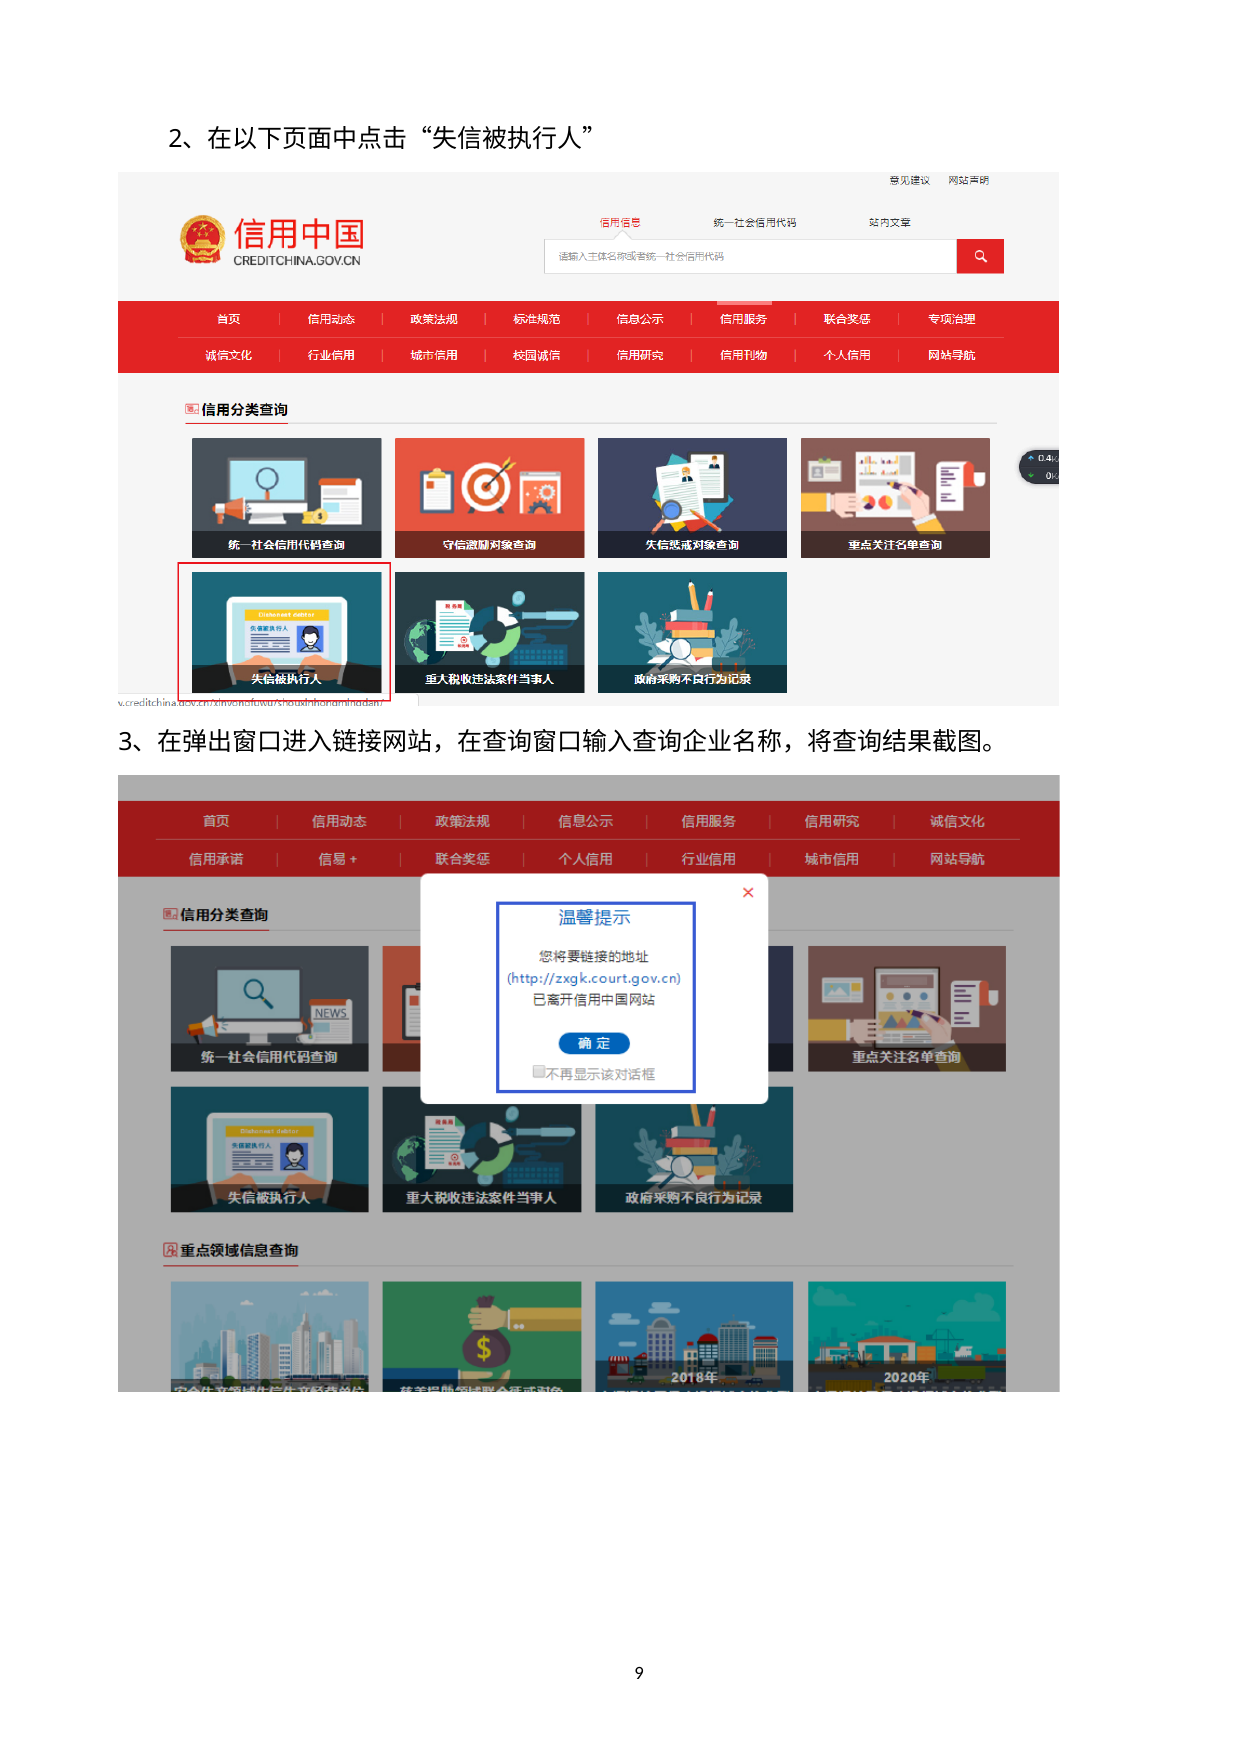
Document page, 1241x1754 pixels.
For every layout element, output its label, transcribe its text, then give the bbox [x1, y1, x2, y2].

text 2、在以下页面中点击“失信被执行人” [118, 118, 1122, 154]
picture [118, 775, 1060, 1392]
text 3、在弹出窗口进入链接网站，在查询窗口输入查询企业名称，将查询结果截图。 [118, 721, 1122, 757]
picture [118, 172, 1059, 706]
